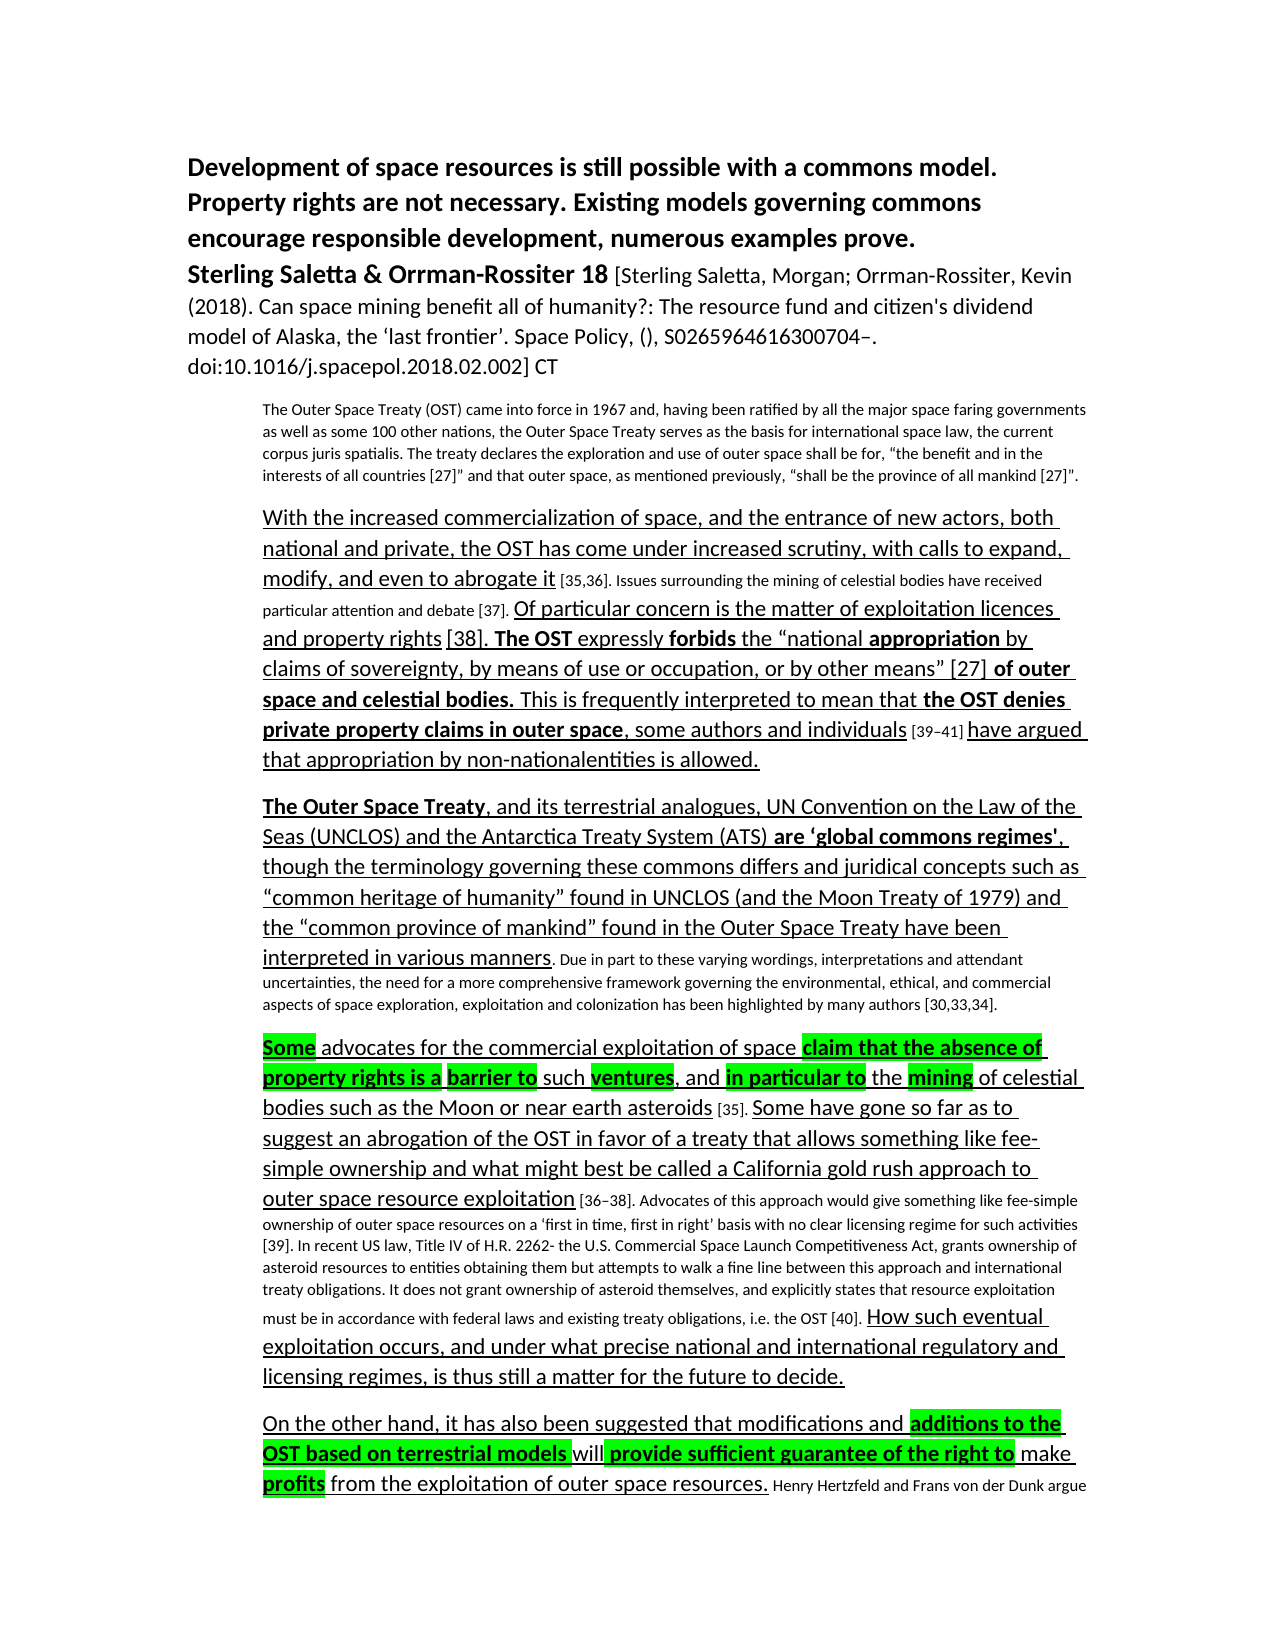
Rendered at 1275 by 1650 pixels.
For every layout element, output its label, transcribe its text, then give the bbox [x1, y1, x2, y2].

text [262, 1409, 1087, 1498]
text With the increased commercialization of space, and the entrance of new actors, both national and private, the OST has come under increased scrutiny, with calls to expand, modify, and even to abrogate it [35,36]. Issues surrounding the mining of celestial bodies have received particular attention and debate [37]. Of particular concern is the matter of exploitation licences and property rights [38]. The OST expressly forbids the “national appropriation by claims of sovereignty, by means of use or occupation, or by other means” [27] of outer space and celestial bodies. This is frequently interpreted to mean that the OST denies private property claims in outer space, some authors and individuals [39–41] have argued that appropriation by non-nationalentities is allowed. [262, 503, 1087, 773]
subtitle Development of space resources is still possible with a commons model. Property rights are not necessary. Existing models governing commons encourage responsible development, numerous examples prove. [187, 150, 1087, 254]
text Sterling Saletta & Orrman-Rossiter 18 [Sterling Saletta, Morgan; Orrman-Rossiter, Kevin (2018). Can space mining benefit all of humanity?: The resource fund and citizen's dividend model of Alaska, the ‘last frontier’. Space Policy, (), S0265964616300704–. doi:10.1016/j.spacepol.2018.02.002] CT [187, 257, 1087, 381]
text The Outer Space Treaty, and its terrestrial analogues, UN Convention on the Law of the Seas (UNCLOS) and the Antarctica Treaty System (ATS) are ‘global commons regimes', though the terminology governing these commons differs and juridical concepts such as “common heritage of humanity” found in UNCLOS (and the Moon Treaty of 1979) and the “common province of mankind” found in the Outer Space Treaty have been interpreted in various manners. Due in part to these varying wordings, interpretations and attendant uncertainties, the need for a more comprehensive framework governing the environmental, ethical, and commercial aspects of space exploration, exploitation and colonization has been highlighted by many authors [30,33,34]. [262, 792, 1087, 1015]
text Some advocates for the commercial exploitation of space claim that the absence of property rights is a barrier to such ventures, and in particular to the mining of celestial bodies such as the Moon or near earth asteroids [35]. Some have gone so far as to suggest an abrogation of the OST in favor of a treaty that allows something like fee-simple ownership and what might best be called a California gold rush approach to outer space resource exploitation [36–38]. Advocates of this approach would give something like fee-simple ownership of outer space resources on a ‘first in time, first in right’ basis with no clear licensing regime for such activities [39]. In recent US law, Title IV of H.R. 2262- the U.S. Commercial Space Launch Competitiveness Act, grants ownership of asteroid resources to entities obtaining them but attempts to walk a fine line between this approach and international treaty obligations. It does not grant ownership of asteroid themselves, and explicitly states that resource exploitation must be in accordance with federal laws and existing treaty obligations, i.e. the OST [40]. How such eventual exploitation occurs, and under what precise national and international regulatory and licensing regimes, is thus still a matter for the future to decide. [262, 1033, 1087, 1390]
text The Outer Space Treaty (OST) came into force in 1967 and, having been ratified by all the major space faring governments as well as some 100 other nations, the Outer Space Treaty serves as the basis for international space law, the current corpus juris spatialis. The treaty declares the exploration and use of outer space shall be for, “the benefit and in the interests of all countries [27]” and that outer space, as mentioned previously, “shall be the province of all mankind [27]”. [262, 399, 1087, 485]
